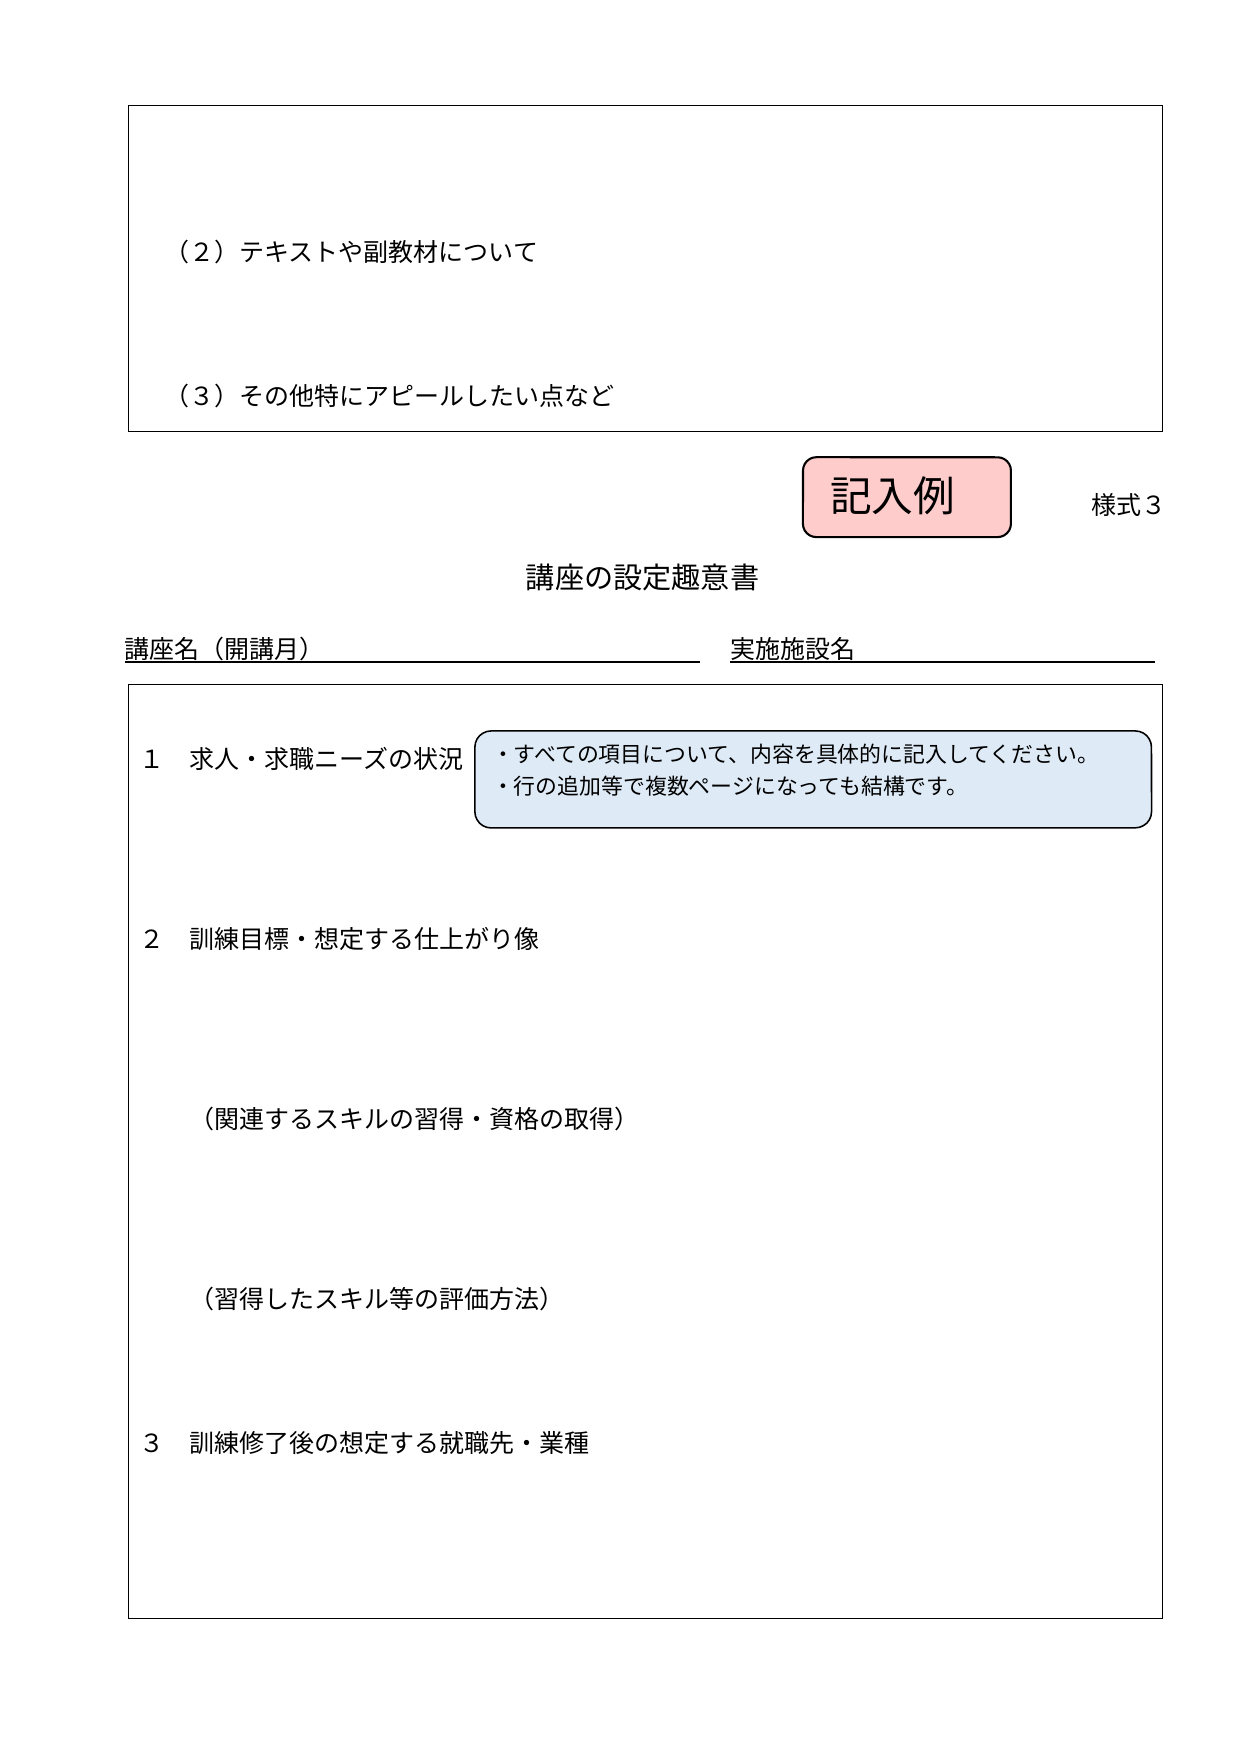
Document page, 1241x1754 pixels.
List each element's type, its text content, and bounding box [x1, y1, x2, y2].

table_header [129, 685, 1162, 1618]
text 様式３ [118, 468, 1166, 540]
text 講座名（開講月） 実施施設名 [118, 612, 1166, 684]
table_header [129, 106, 1162, 431]
text 講座の設定趣意書 [118, 540, 1166, 612]
